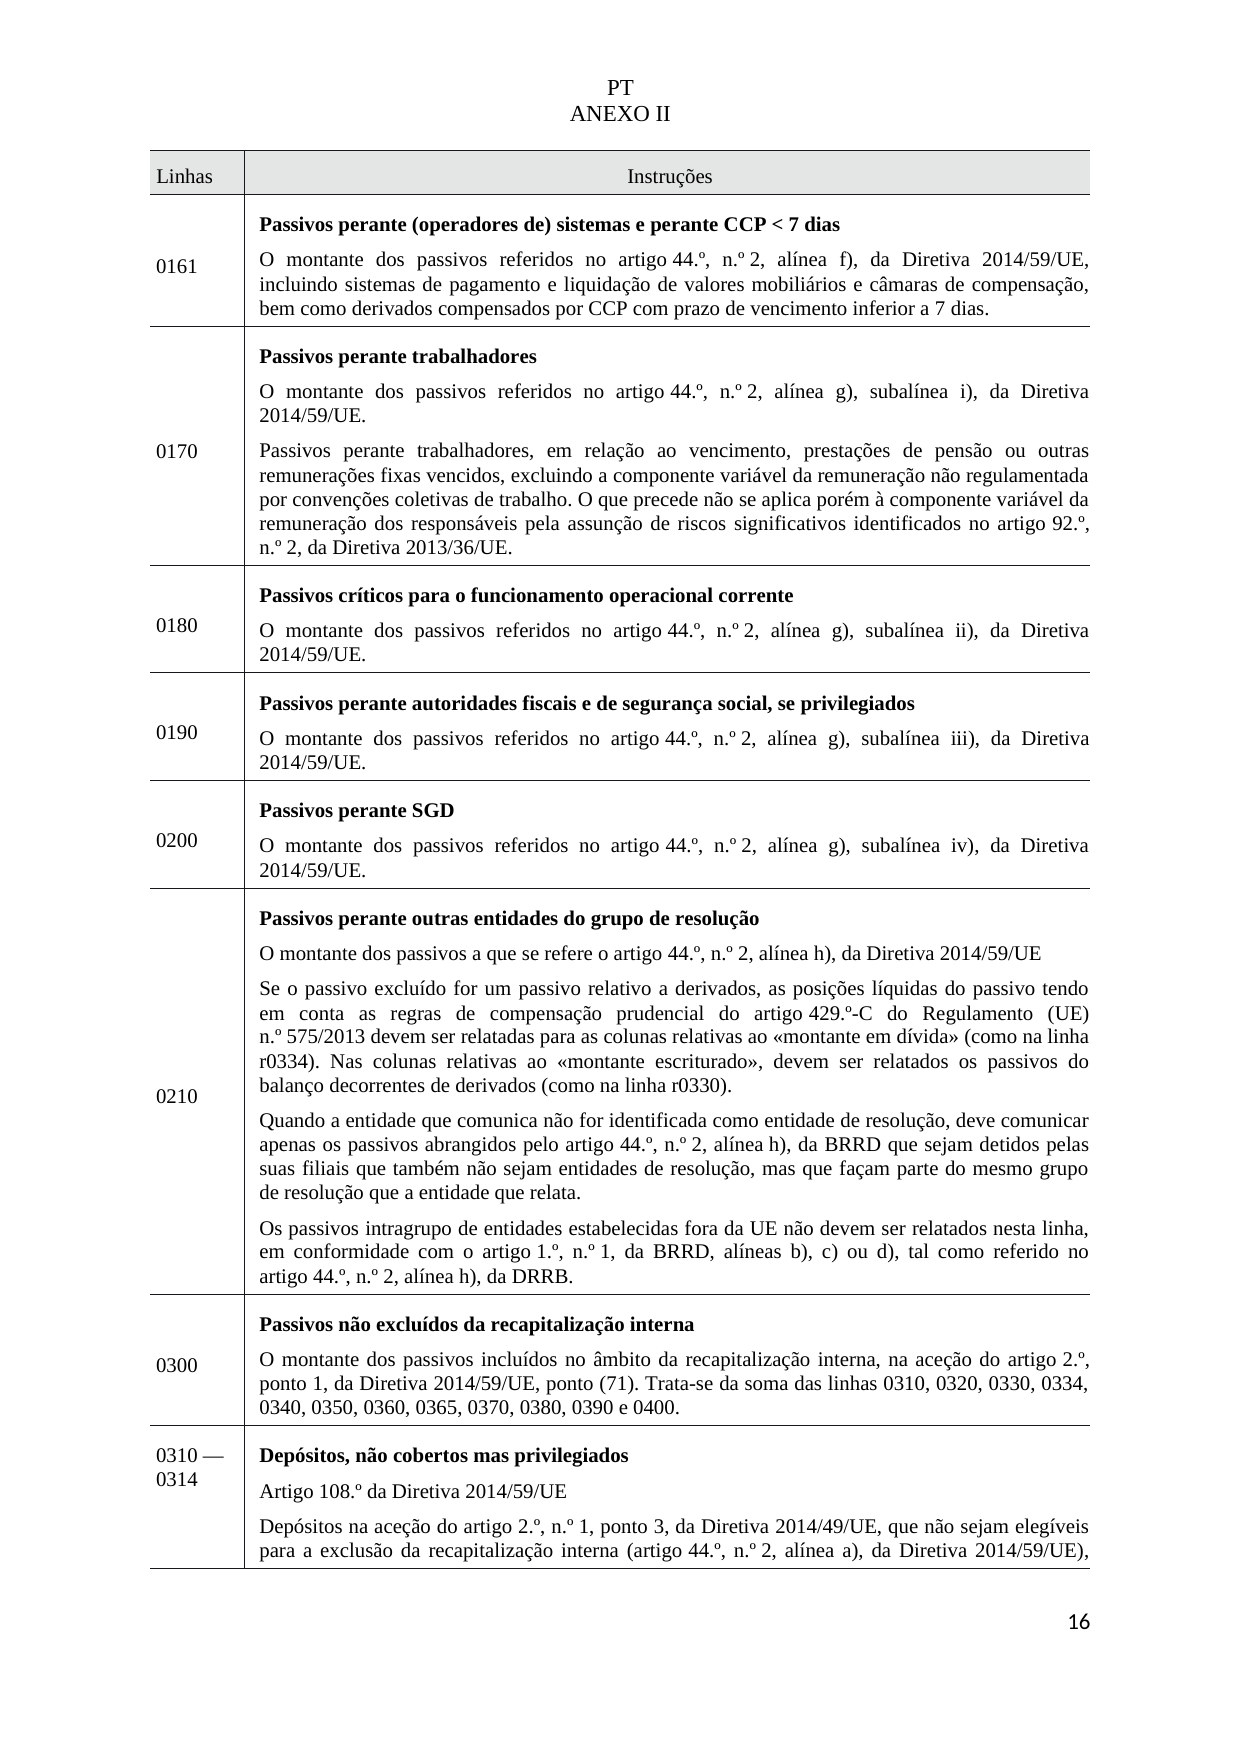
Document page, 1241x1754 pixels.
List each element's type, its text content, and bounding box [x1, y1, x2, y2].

table_cell Passivos perante trabalhadores O montante dos passivos referidos no artigo 44.º, n.º 2, alínea g), subalínea i), da Diretiva 2014/59/UE. Passivos perante trabalhadores, em relação ao vencimento, prestações de pensão ou outras remunerações fixas vencidos, excluindo a componente variável da remuneração não regulamentada por convenções coletivas de trabalho. O que precede não se aplica porém à componente variável da remuneração dos responsáveis pela assunção de riscos significativos identificados no artigo 92.º, n.º 2, da Diretiva 2013/36/UE. [245, 327, 1090, 565]
table_cell Passivos perante autoridades fiscais e de segurança social, se privilegiados O montante dos passivos referidos no artigo 44.º, n.º 2, alínea g), subalínea iii), da Diretiva 2014/59/UE. [245, 673, 1090, 780]
table_cell 0300 [150, 1295, 244, 1425]
table_cell 0180 [150, 566, 244, 672]
table_cell 0210 [150, 889, 244, 1293]
table_header Instruções [245, 151, 1090, 194]
table_cell Passivos perante (operadores de) sistemas e perante CCP < 7 dias O montante dos passivos referidos no artigo 44.º, n.º 2, alínea f), da Diretiva 2014/59/UE, incluindo sistemas de pagamento e liquidação de valores mobiliários e câmaras de compensação, bem como derivados compensados por CCP com prazo de vencimento inferior a 7 dias. [245, 195, 1090, 326]
table_cell 0200 [150, 781, 244, 887]
table_cell 0161 [150, 195, 244, 326]
table_header Linhas [150, 151, 244, 194]
table_cell 0190 [150, 673, 244, 780]
table_cell Passivos perante outras entidades do grupo de resolução O montante dos passivos a que se refere o artigo 44.º, n.º 2, alínea h), da Diretiva 2014/59/UE Se o passivo excluído for um passivo relativo a derivados, as posições líquidas do passivo tendo em conta as regras de compensação prudencial do artigo 429.º-C do Regulamento (UE) n.º 575/2013 devem ser relatadas para as colunas relativas ao «montante em dívida» (como na linha r0334). Nas colunas relativas ao «montante escriturado», devem ser relatados os passivos do balanço decorrentes de derivados (como na linha r0330). Quando a entidade que comunica não for identificada como entidade de resolução, deve comunicar apenas os passivos abrangidos pelo artigo 44.º, n.º 2, alínea h), da BRRD que sejam detidos pelas suas filiais que também não sejam entidades de resolução, mas que façam parte do mesmo grupo de resolução que a entidade que relata. Os passivos intragrupo de entidades estabelecidas fora da UE não devem ser relatados nesta linha, em conformidade com o artigo 1.º, n.º 1, da BRRD, alíneas b), c) ou d), tal como referido no artigo 44.º, n.º 2, alínea h), da DRRB. [245, 889, 1090, 1293]
table_cell 0170 [150, 327, 244, 565]
table_cell 0310 — 0314 [150, 1426, 244, 1568]
table_cell Passivos perante SGD O montante dos passivos referidos no artigo 44.º, n.º 2, alínea g), subalínea iv), da Diretiva 2014/59/UE. [245, 781, 1090, 887]
table_cell Passivos críticos para o funcionamento operacional corrente O montante dos passivos referidos no artigo 44.º, n.º 2, alínea g), subalínea ii), da Diretiva 2014/59/UE. [245, 566, 1090, 672]
table_cell Passivos não excluídos da recapitalização interna O montante dos passivos incluídos no âmbito da recapitalização interna, na aceção do artigo 2.º, ponto 1, da Diretiva 2014/59/UE, ponto (71). Trata-se da soma das linhas 0310, 0320, 0330, 0334, 0340, 0350, 0360, 0365, 0370, 0380, 0390 e 0400. [245, 1295, 1090, 1425]
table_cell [245, 1426, 1090, 1568]
